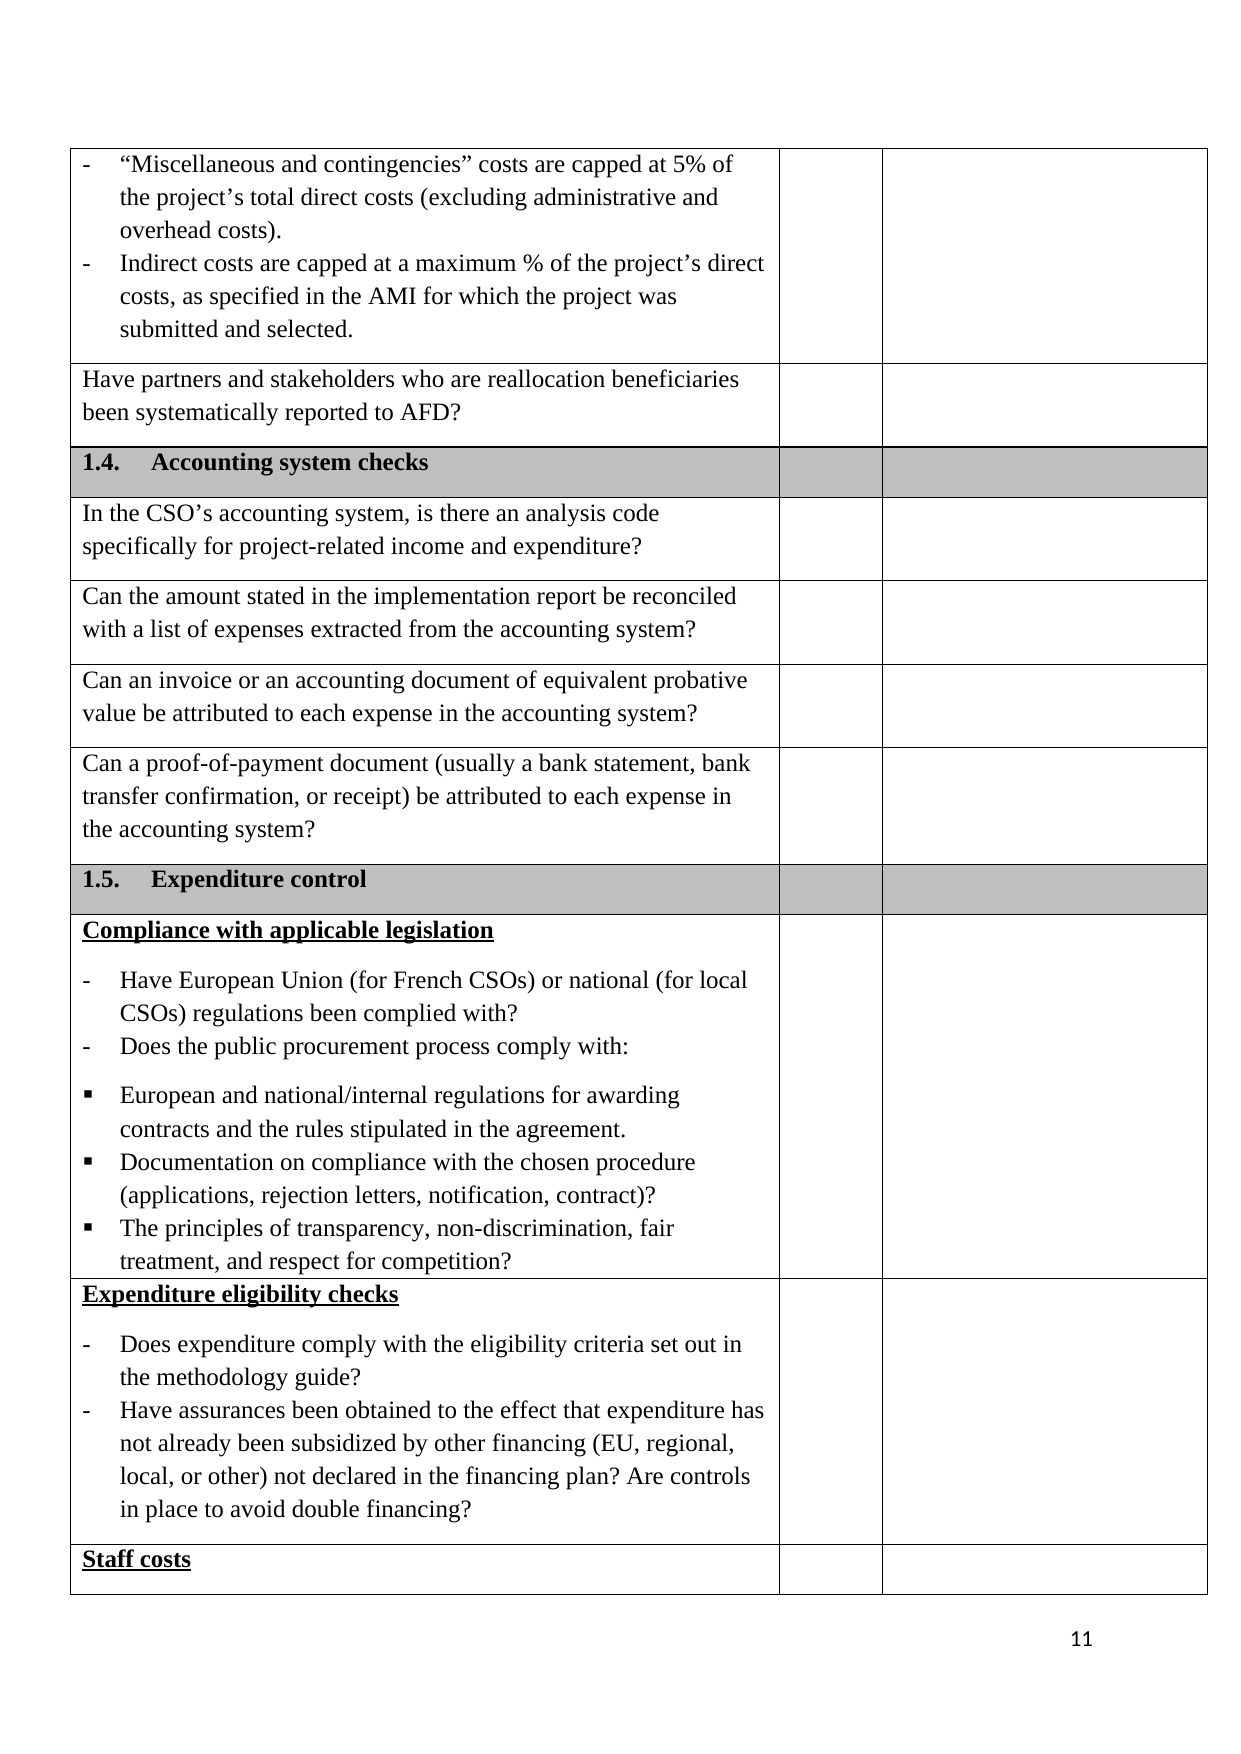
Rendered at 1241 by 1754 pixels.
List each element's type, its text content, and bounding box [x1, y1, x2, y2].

table_cell Can the amount stated in the implementation report be reconciled with a list of expenses extracted from the accounting system? [71, 581, 779, 664]
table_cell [71, 149, 779, 363]
table_cell 1.5. Expenditure control [71, 865, 779, 914]
table_cell [780, 748, 882, 863]
table_cell [883, 748, 1207, 863]
table_cell [883, 364, 1207, 446]
table_cell In the CSO’s accounting system, is there an analysis code specifically for project-related income and expenditure? [71, 498, 779, 580]
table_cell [71, 1545, 779, 1594]
table_cell Have partners and stakeholders who are reallocation beneficiaries been systematically reported to AFD? [71, 364, 779, 446]
table_cell [780, 581, 882, 664]
table_cell [780, 498, 882, 580]
table_cell [780, 915, 882, 1278]
table_cell Compliance with applicable legislation Have European Union (for French CSOs) or national (for local CSOs) regulations been complied with? Does the public procurement process comply with: European and national/internal regulations for awarding contracts and the rules stipulated in the agreement. Documentation on compliance with the chosen procedure (applications, rejection letters, notification, contract)? The principles of transparency, non-discrimination, fair treatment, and respect for competition? [71, 915, 779, 1278]
table_cell Expenditure eligibility checks Does expenditure comply with the eligibility criteria set out in the methodology guide? Have assurances been obtained to the effect that expenditure has not already been subsidized by other financing (EU, regional, local, or other) not declared in the financing plan? Are controls in place to avoid double financing? [71, 1279, 779, 1543]
table_cell [883, 448, 1207, 497]
table_cell [883, 1279, 1207, 1543]
table_cell [883, 865, 1207, 914]
table_cell [883, 498, 1207, 580]
table_cell [780, 364, 882, 446]
table_cell [883, 1545, 1207, 1594]
table_cell [780, 448, 882, 497]
table_cell [883, 665, 1207, 747]
table_cell [883, 149, 1207, 363]
table_cell Can a proof-of-payment document (usually a bank statement, bank transfer confirmation, or receipt) be attributed to each expense in the accounting system? [71, 748, 779, 863]
table_cell [780, 865, 882, 914]
table_cell [883, 581, 1207, 664]
table_cell [780, 665, 882, 747]
table_cell [780, 149, 882, 363]
table_cell Can an invoice or an accounting document of equivalent probative value be attributed to each expense in the accounting system? [71, 665, 779, 747]
table_cell [883, 915, 1207, 1278]
table_cell [780, 1279, 882, 1543]
table_cell [780, 1545, 882, 1594]
table_cell 1.4. Accounting system checks [71, 448, 779, 497]
